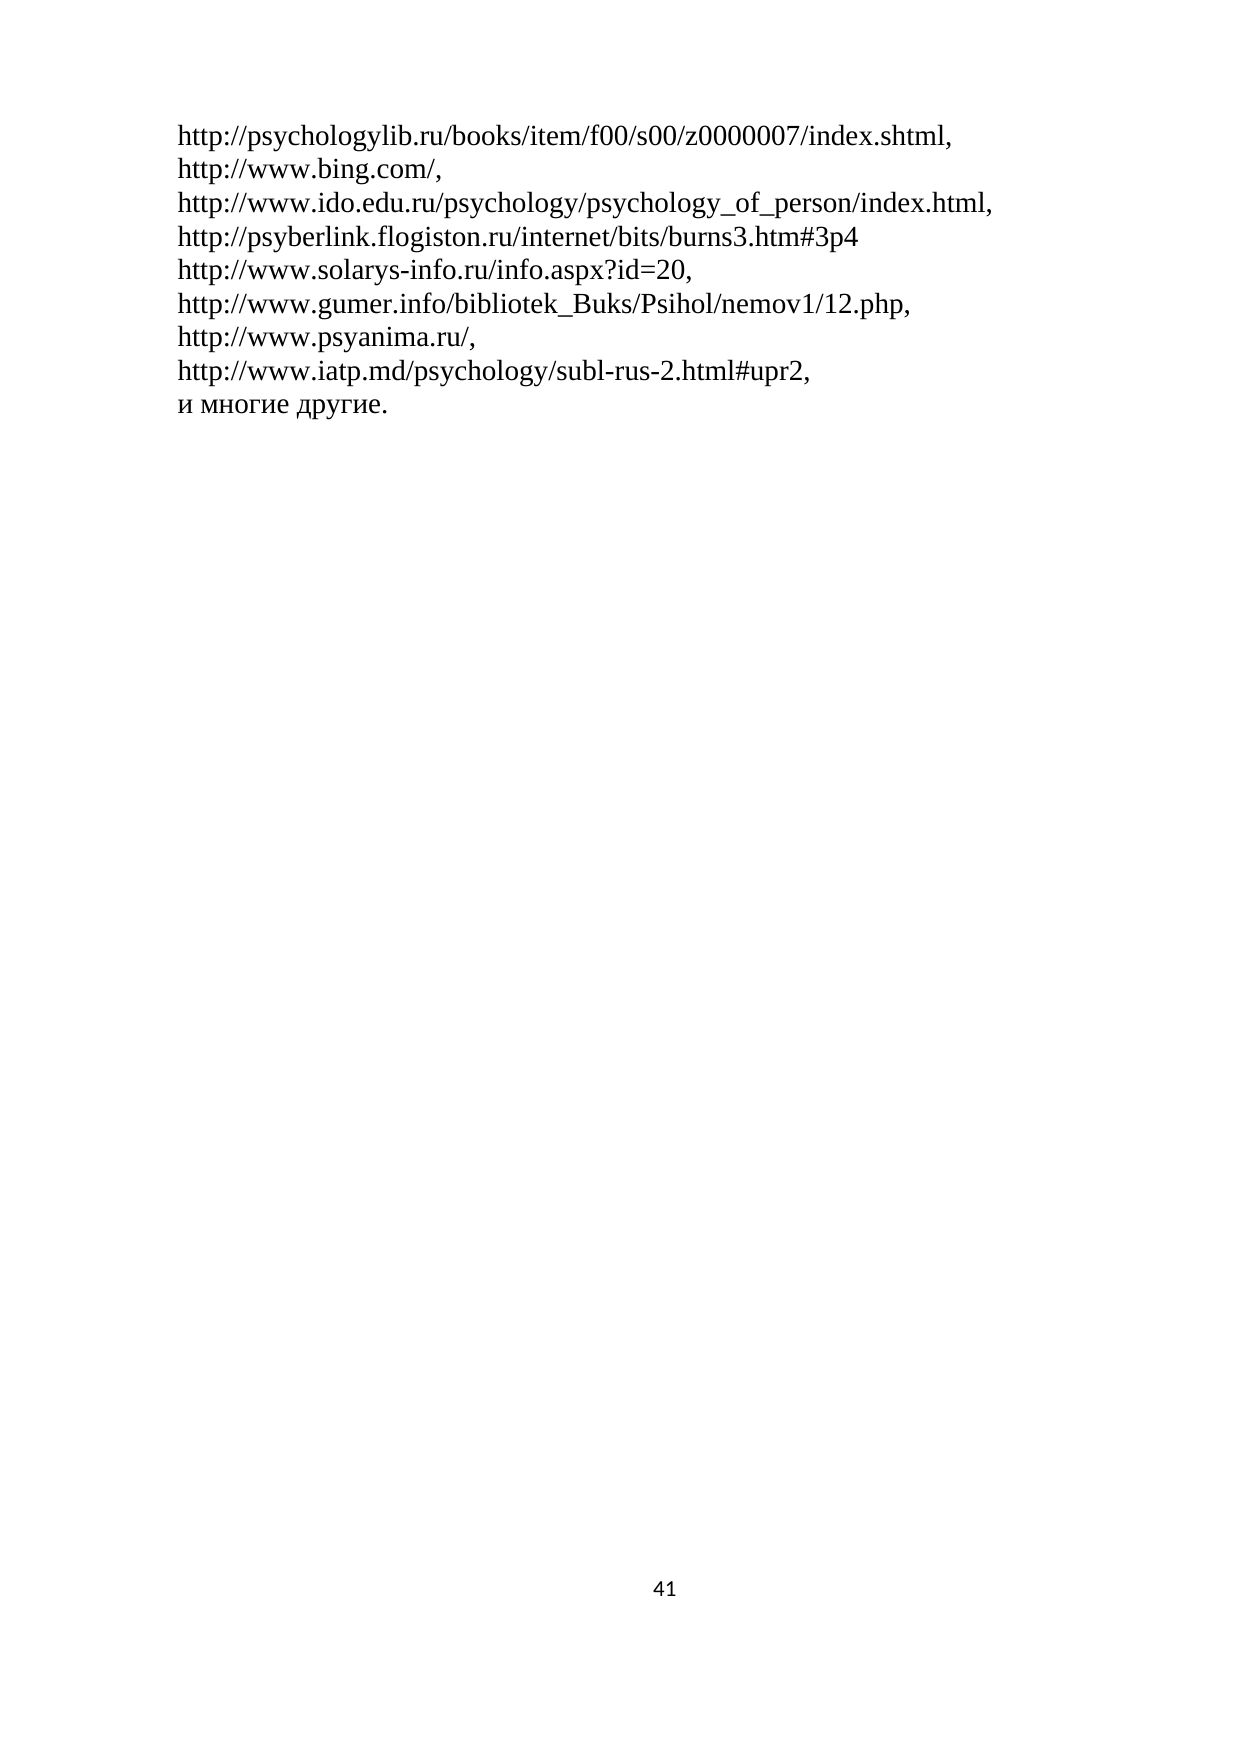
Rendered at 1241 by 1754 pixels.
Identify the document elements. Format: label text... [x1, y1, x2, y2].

text http://psychologylib.ru/books/item/f00/s00/z0000007/index.shtml, http://www.bing.com/, http://www.ido.edu.ru/psychology/psychology_of_person/index.html, http://psyberlink.flogiston.ru/internet/bits/burns3.htm#3p4 [177, 118, 1152, 252]
text и многие другие. [177, 386, 1152, 420]
text http://www.solarys-info.ru/info.aspx?id=20, http://www.gumer.info/bibliotek_Buks/Psihol/nemov1/12.php, http://www.psyanima.ru/, [177, 252, 1152, 353]
text http://www.iatp.md/psychology/subl-rus-2.html#upr2, [177, 353, 1152, 386]
